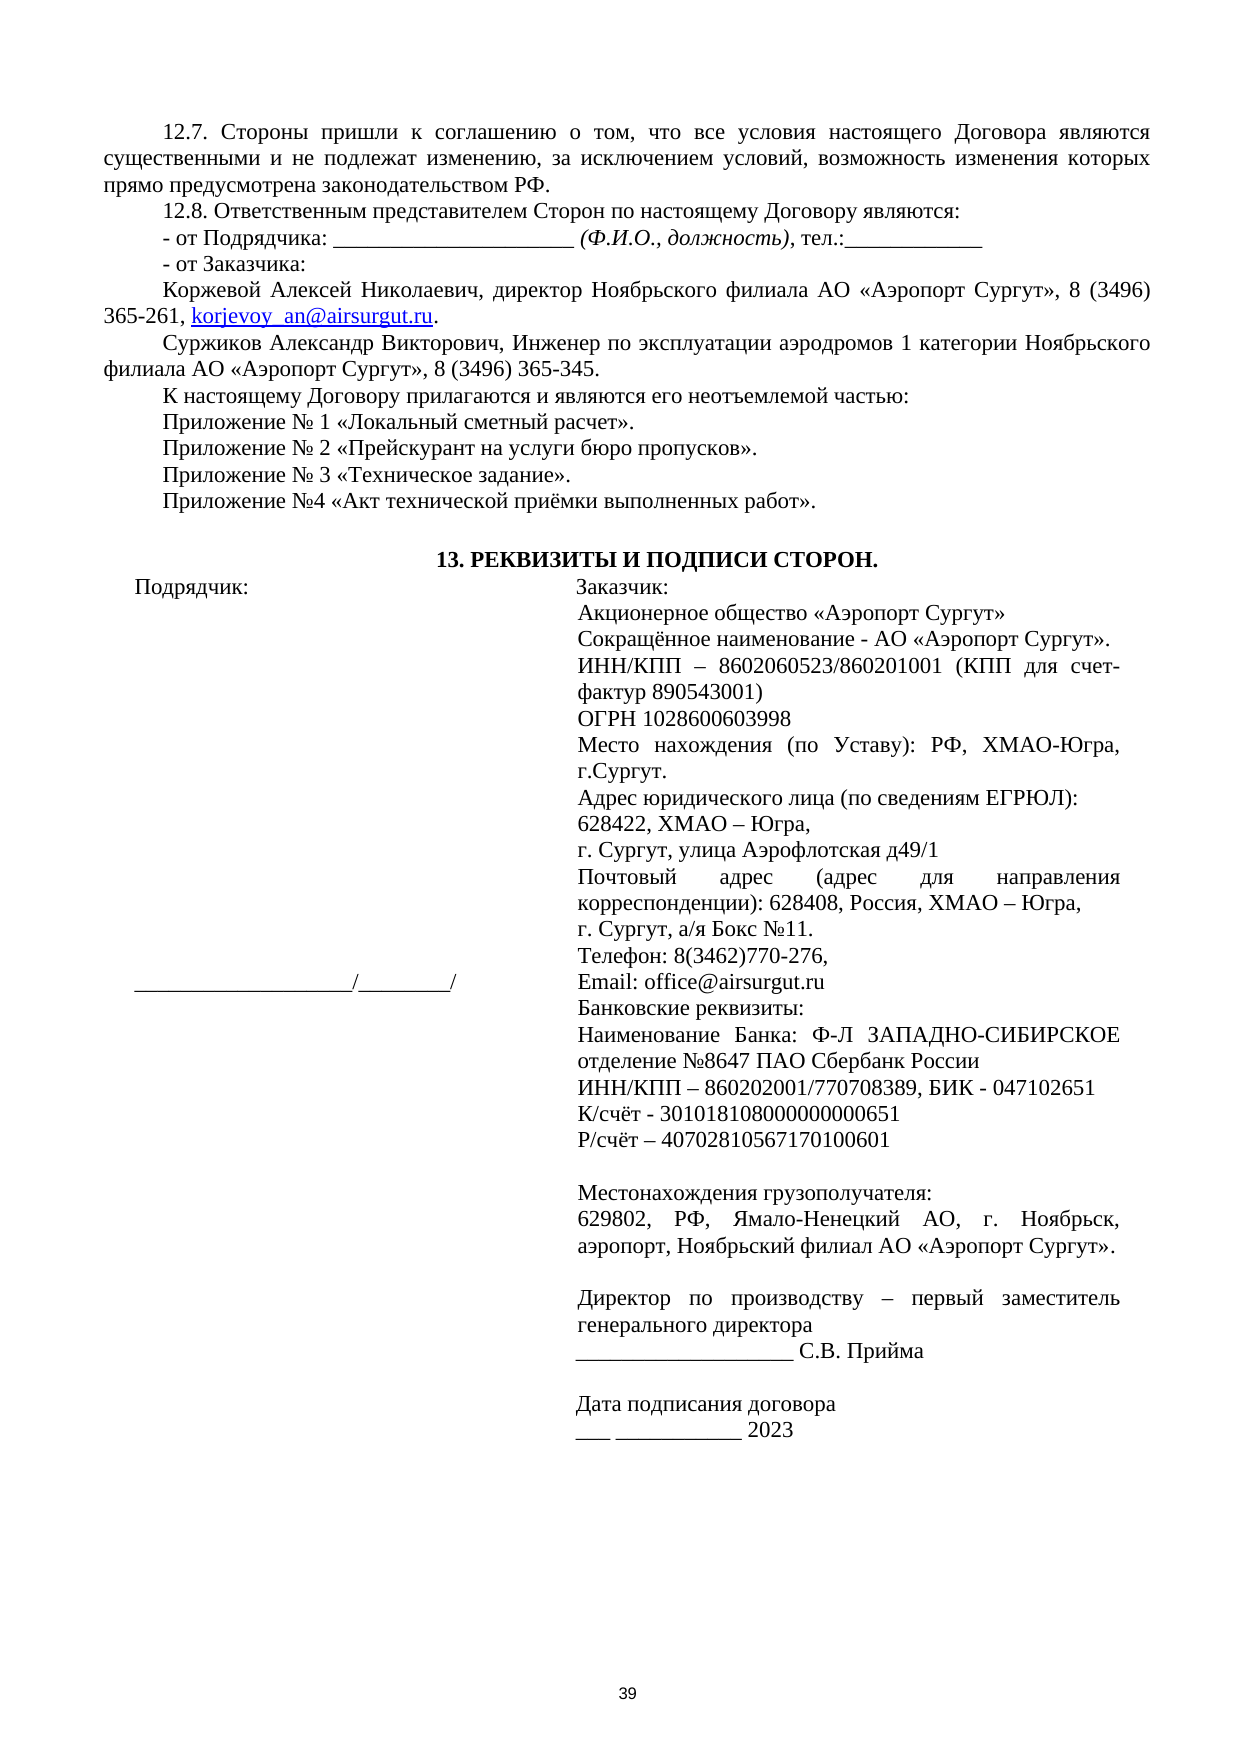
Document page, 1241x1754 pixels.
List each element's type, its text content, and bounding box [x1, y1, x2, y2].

text Суржиков Александр Викторович, Инженер по эксплуатации аэродромов 1 категории Ноябрьского филиала АО «Аэропорт Сургут», 8 (3496) 365-345. [103, 329, 1152, 382]
text 13. РЕКВИЗИТЫ И ПОДПИСИ СТОРОН. [103, 546, 1152, 573]
text Приложение № 2 «Прейскурант на услуги бюро пропусков». [103, 434, 1152, 461]
table_header Подрядчик: ___________________/________/ [123, 573, 566, 1442]
text - от Заказчика: [103, 250, 1152, 276]
text 12.7. Стороны пришли к соглашению о том, что все условия настоящего Договора являются существенными и не подлежат изменению, за исключением условий, возможность изменения которых прямо предусмотрена законодательством РФ. [103, 118, 1152, 197]
text - от Подрядчика: _____________________ (Ф.И.О., должность), тел.:____________ [103, 223, 1152, 250]
text Приложение № 1 «Локальный сметный расчет». [103, 408, 1152, 434]
text Коржевой Алексей Николаевич, директор Ноябрьского филиала АО «Аэропорт Сургут», 8 (3496) 365-261, korjevoy_an@airsurgut.ru. [103, 276, 1152, 329]
table_header Заказчик: Акционерное общество «Аэропорт Сургут» Сокращённое наименование - АО «Аэропорт Сургут». ИНН/КПП – 8602060523/860201001 (КПП для счет-фактур 890543001) ОГРН 1028600603998 Место нахождения (по Уставу): РФ, ХМАО-Югра, г.Сургут. Адрес юридического лица (по сведениям ЕГРЮЛ): 628422, ХМАО – Югра, г. Сургут, улица Аэрофлотская д49/1 Почтовый адрес (адрес для направления корреспонденции): 628408, Россия, ХМАО – Югра, г. Сургут, а/я Бокс №11. Телефон: 8(3462)770-276, Еmail: office@airsurgut.ru Банковские реквизиты: Наименование Банка: Ф-Л ЗАПАДНО-СИБИРСКОЕ отделение №8647 ПАО Сбербанк России ИНН/КПП – 860202001/770708389, БИК - 047102651 К/счёт - 301018108000000000651 Р/счёт – 40702810567170100601 Местонахождения грузополучателя: 629802, РФ, Ямало-Ненецкий АО, г. Ноябрьск, аэропорт, Ноябрьский филиал АО «Аэропорт Сургут». Директор по производству – первый заместитель генерального директора ___________________ С.В. Прийма Дата подписания договора ___ ___________ 2023 [566, 573, 1132, 1442]
text 12.8. Ответственным представителем Сторон по настоящему Договору являются: [103, 197, 1152, 223]
text К настоящему Договору прилагаются и являются его неотъемлемой частью: [103, 382, 1152, 408]
text Приложение № 3 «Техническое задание». [103, 461, 1152, 487]
text Приложение №4 «Акт технической приёмки выполненных работ». [103, 487, 1152, 513]
